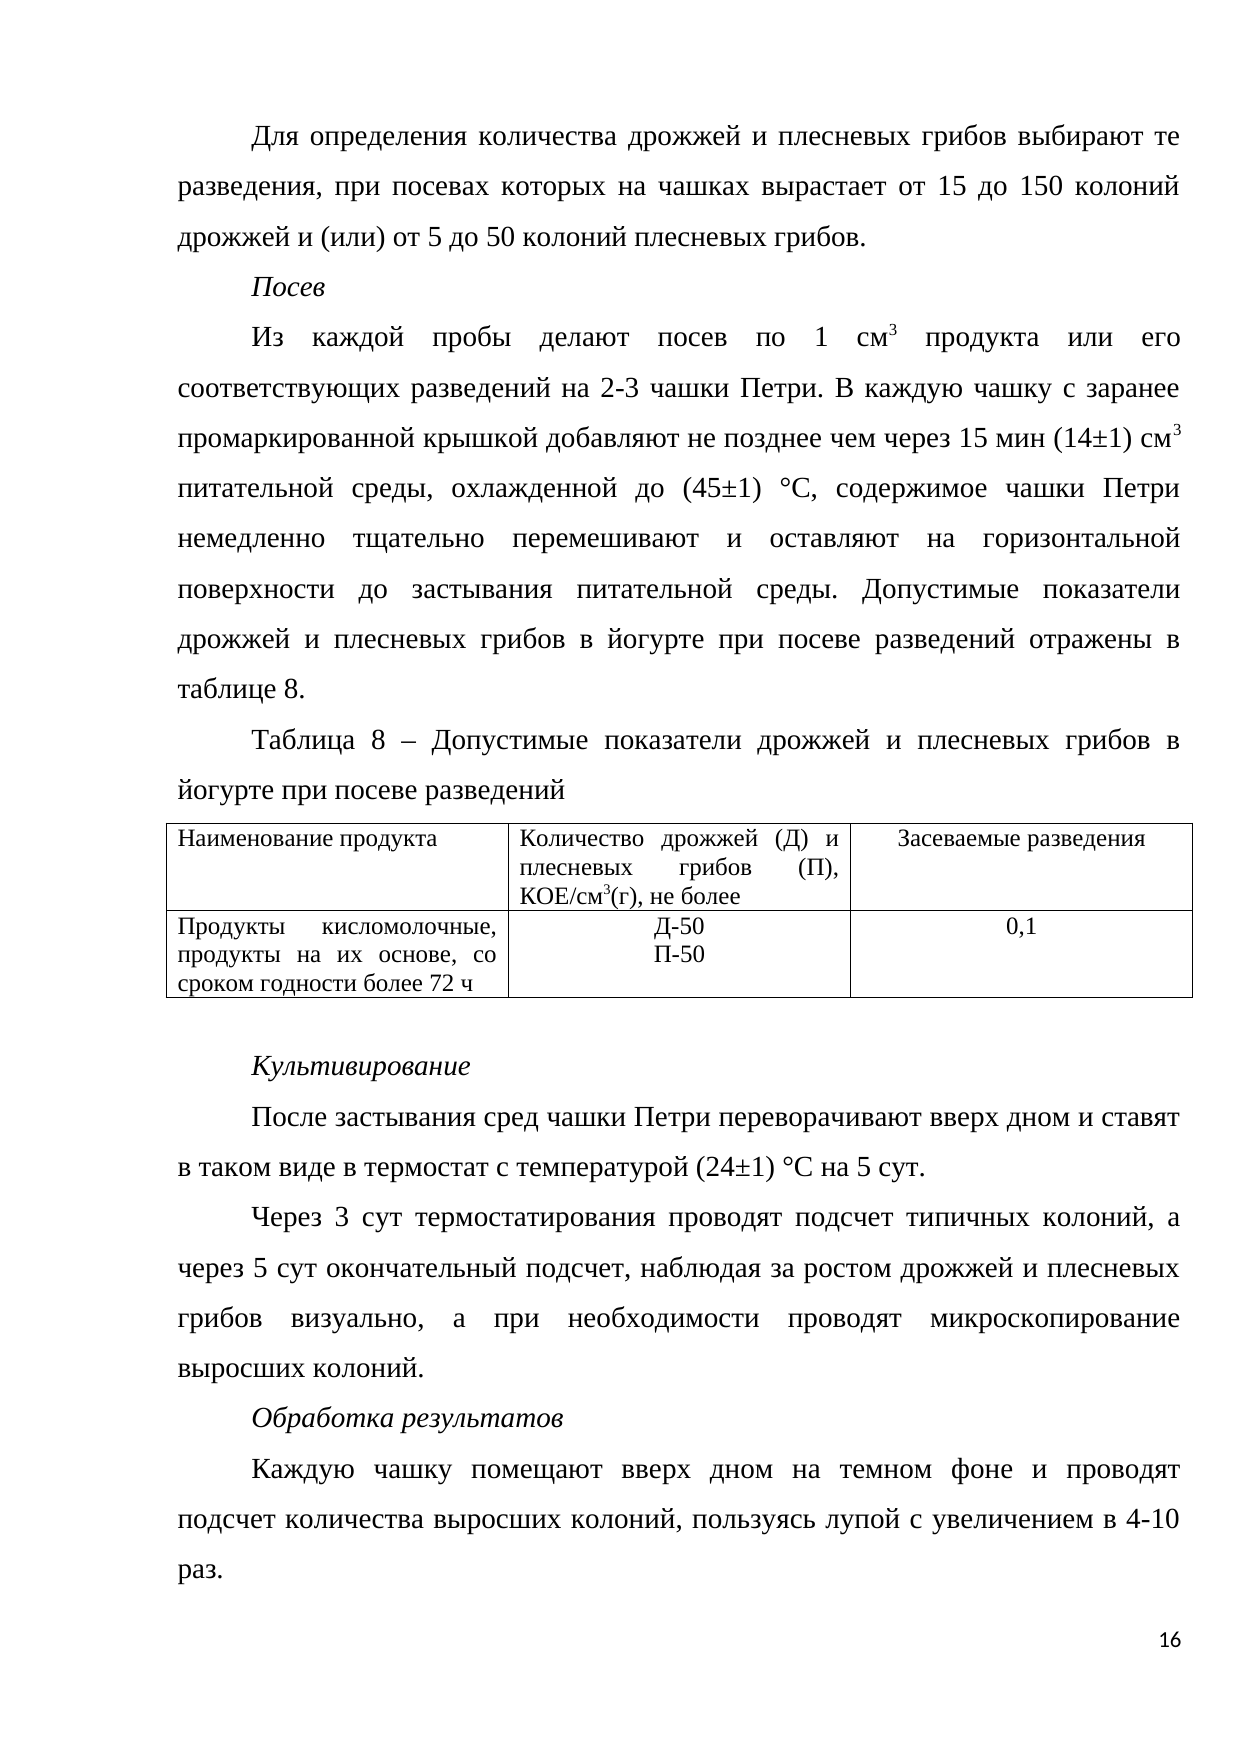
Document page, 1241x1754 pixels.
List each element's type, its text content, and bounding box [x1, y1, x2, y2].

text Обработка результатов [177, 1401, 1181, 1434]
table_header Количество дрожжей (Д) и плесневых грибов (П), КОЕ/см3(г), не более [509, 824, 850, 910]
text Через 3 сут термостатирования проводят подсчет типичных колоний, а через 5 сут окончательный подсчет, наблюдая за ростом дрожжей и плесневых грибов визуально, а при необходимости проводят микроскопирование выросших колоний. [177, 1199, 1181, 1384]
text Каждую чашку помещают вверх дном на темном фоне и проводят подсчет количества выросших колоний, пользуясь лупой с увеличением в 4-10 раз. [177, 1451, 1181, 1585]
table_header Наименование продукта [167, 824, 508, 910]
table_cell Д-50 П-50 [509, 911, 850, 997]
text После застывания сред чашки Петри переворачивают вверх дном и ставят в таком виде в термостат с температурой (24±1) °С на 5 сут. [177, 1099, 1181, 1183]
text Культивирование [177, 1048, 1181, 1082]
table_header Засеваемые разведения [851, 824, 1192, 910]
text Посев [177, 269, 1181, 303]
text Для определения количества дрожжей и плесневых грибов выбирают те разведения, при посевах которых на чашках вырастает от 15 до 150 колоний дрожжей и (или) от 5 до 50 колоний плесневых грибов. [177, 118, 1181, 252]
text Таблица 8 – Допустимые показатели дрожжей и плесневых грибов в йогурте при посеве разведений [177, 722, 1181, 806]
table_cell Продукты кисломолочные, продукты на их основе, со сроком годности более 72 ч [167, 911, 508, 997]
text Из каждой пробы делают посев по 1 см3 продукта или его соответствующих разведений на 2-3 чашки Петри. В каждую чашку с заранее промаркированной крышкой добавляют не позднее чем через 15 мин (14±1) см3 питательной среды, охлажденной до (45±1) °С, содержимое чашки Петри немедленно тщательно перемешивают и оставляют на горизонтальной поверхности до застывания питательной среды. Допустимые показатели дрожжей и плесневых грибов в йогурте при посеве разведений отражены в таблице 8. [177, 319, 1181, 705]
table_cell 0,1 [851, 911, 1192, 997]
